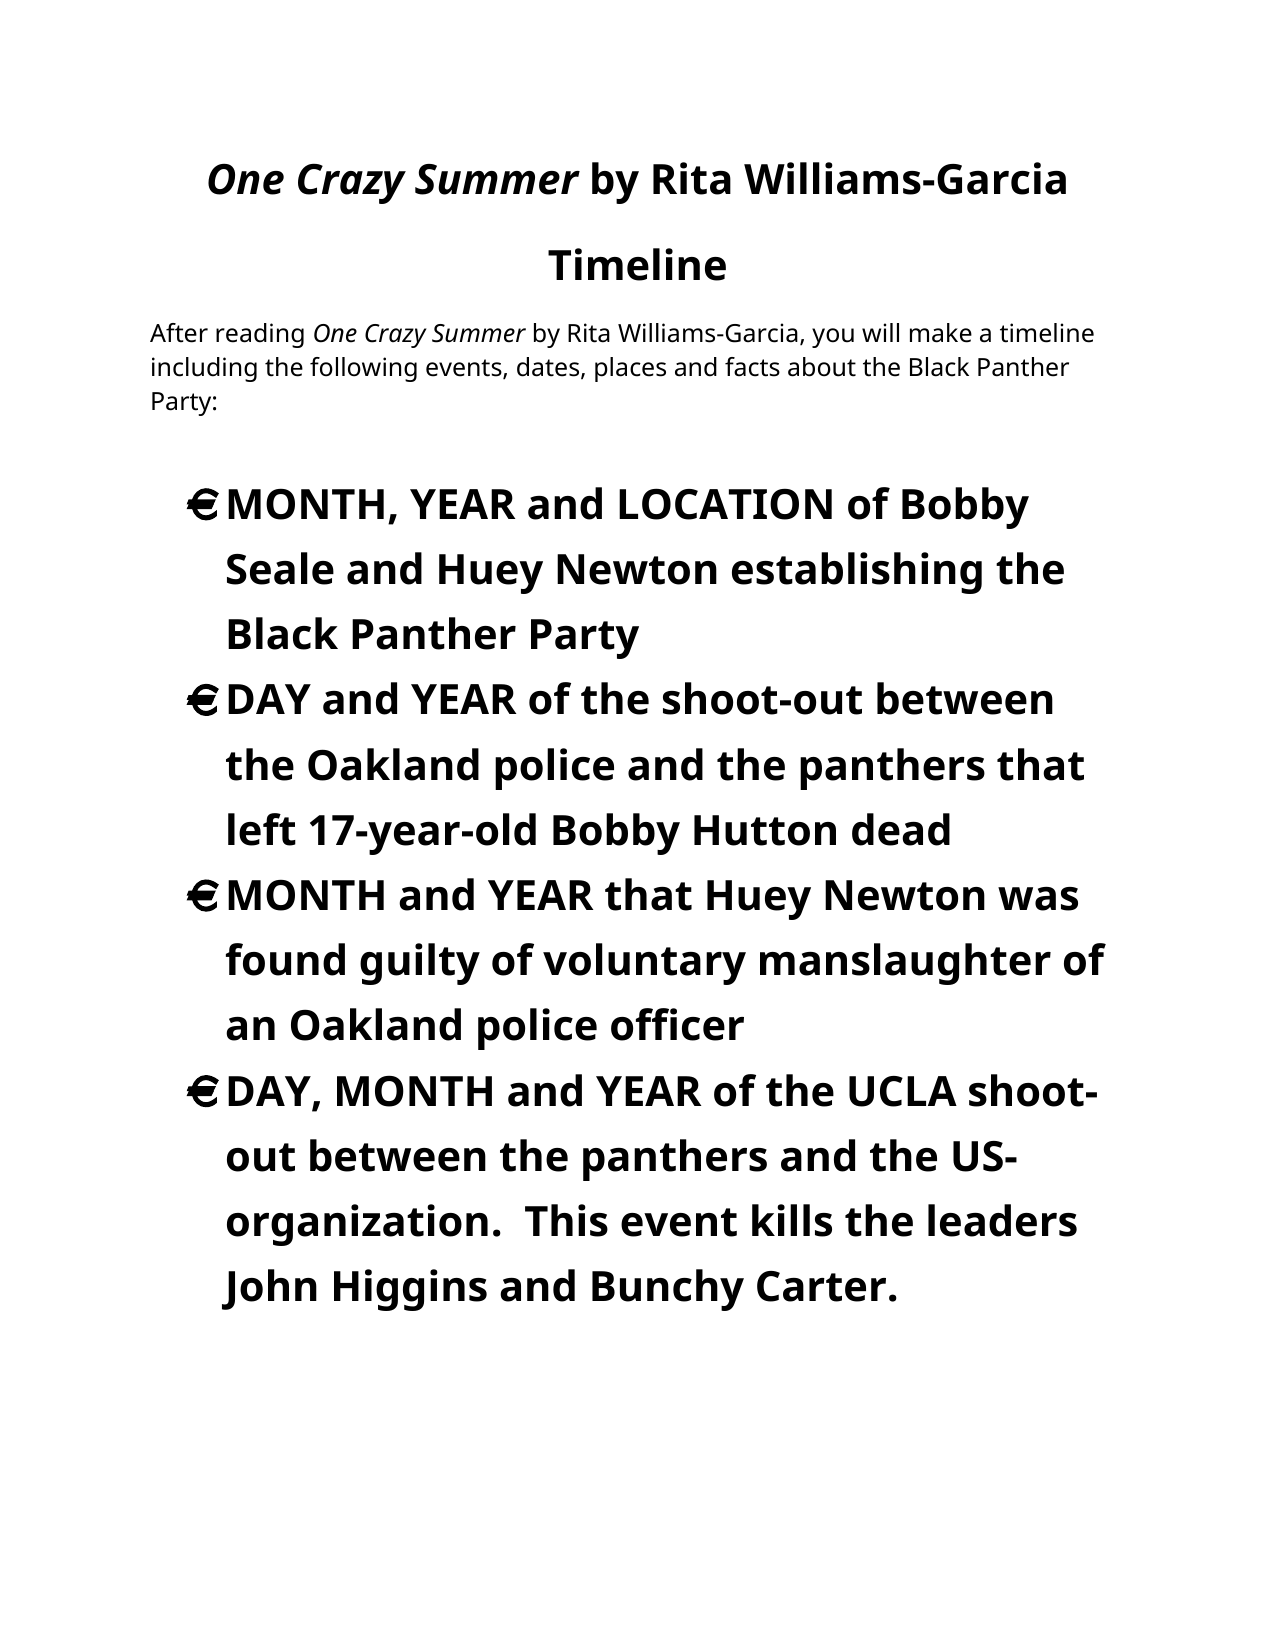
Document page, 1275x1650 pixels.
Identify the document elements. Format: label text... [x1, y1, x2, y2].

list DAY and YEAR of the shoot-out between the Oakland police and the panthers that left 17-year-old Bobby Hutton dead [187, 670, 1125, 857]
list DAY, MONTH and YEAR of the UCLA shoot-out between the panthers and the US-organization. This event kills the leaders John Higgins and Bunchy Carter. [187, 1061, 1125, 1314]
text Timeline [150, 236, 1125, 293]
text One Crazy Summer by Rita Williams-Garcia [150, 150, 1125, 207]
text After reading One Crazy Summer by Rita Williams-Garcia, you will make a timeline including the following events, dates, places and facts about the Black Panther Party: [150, 316, 1125, 418]
list MONTH and YEAR that Huey Newton was found guilty of voluntary manslaughter of an Oakland police officer [187, 866, 1125, 1053]
list MONTH, YEAR and LOCATION of Bobby Seale and Huey Newton establishing the Black Panther Party [187, 474, 1125, 662]
